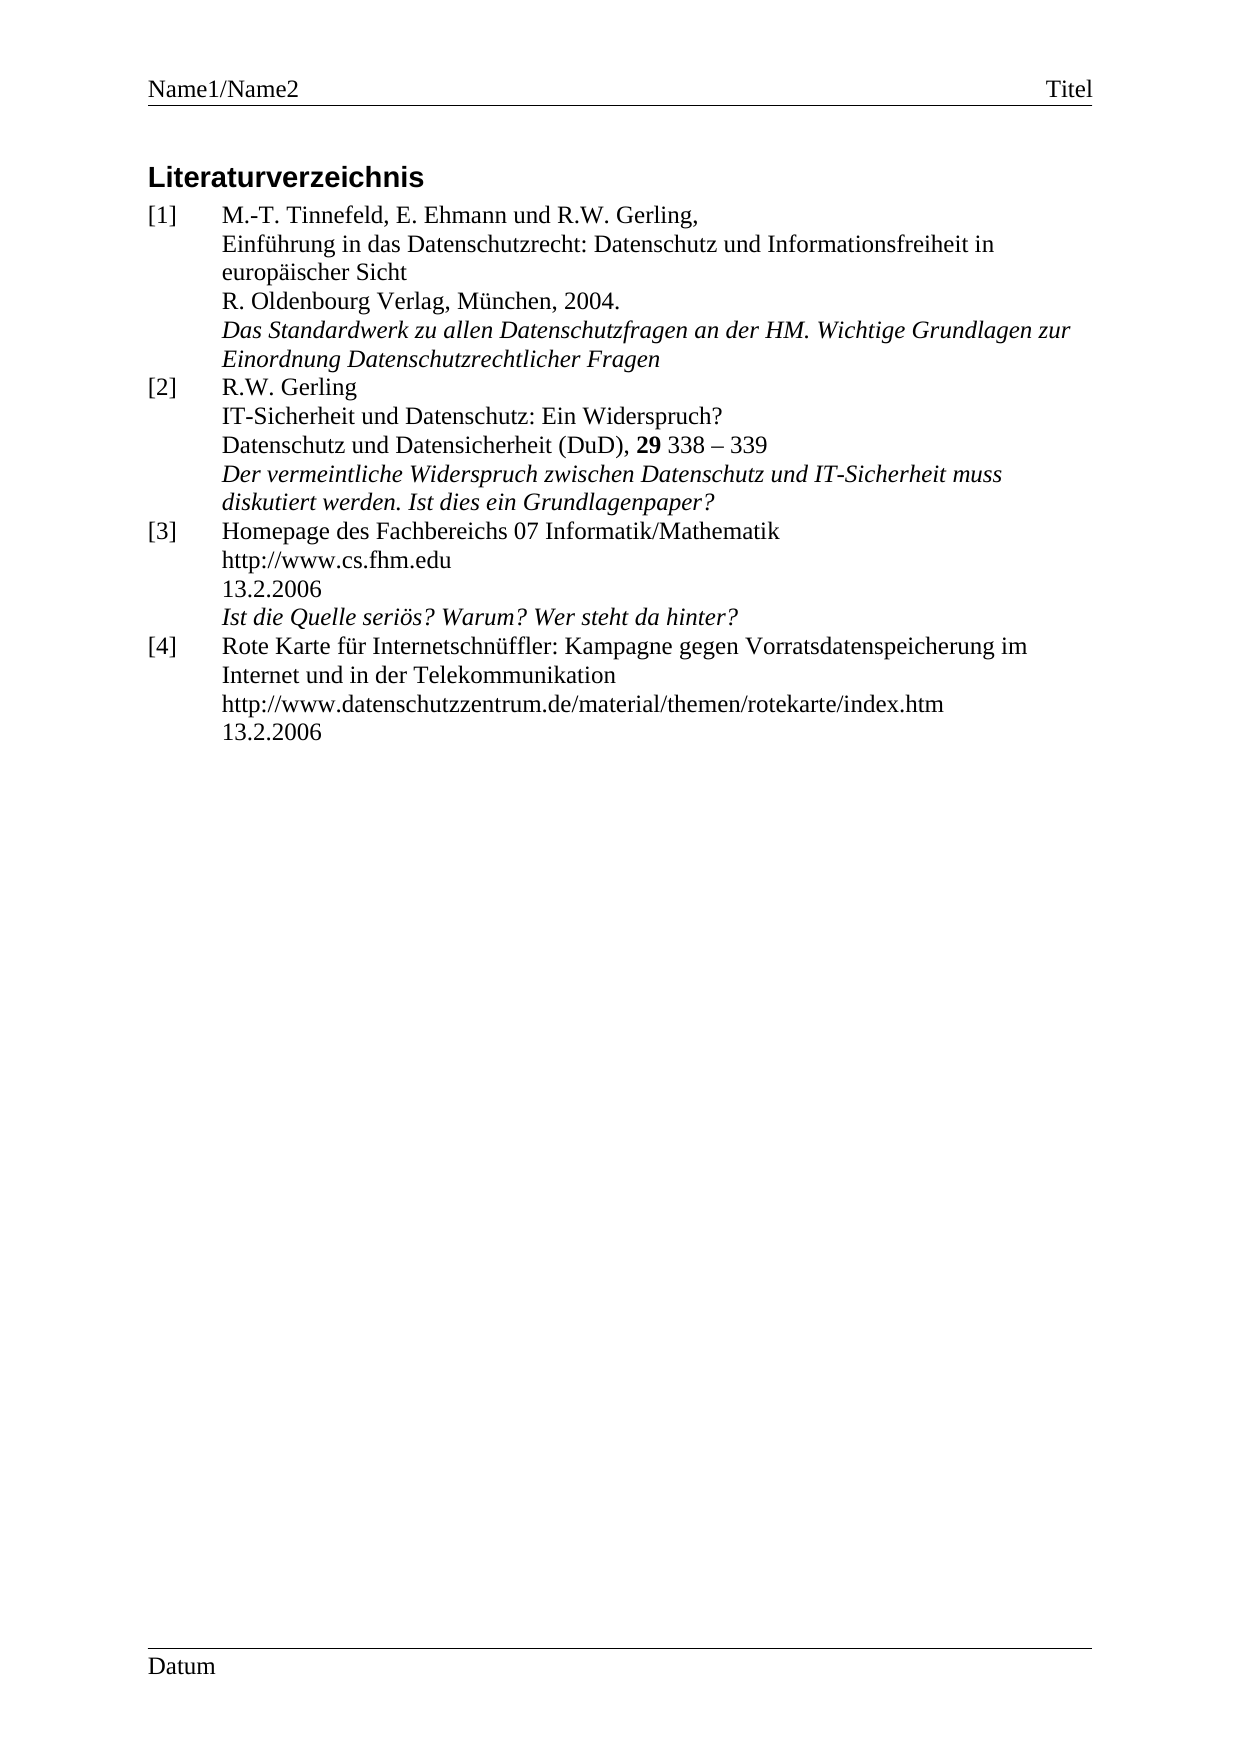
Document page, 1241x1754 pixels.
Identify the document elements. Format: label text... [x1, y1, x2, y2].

text [1] M.-T. Tinnefeld, E. Ehmann und R.W. Gerling, Einführung in das Datenschutzrecht: Datenschutz und Informationsfreiheit in europäischer Sicht R. Oldenbourg Verlag, München, 2004. Das Standardwerk zu allen Datenschutzfragen an der HM. Wichtige Grundlagen zur Einordnung Datenschutzrechtlicher Fragen [148, 200, 1092, 372]
subtitle Literaturverzeichnis [148, 160, 1092, 194]
text [4] Rote Karte für Internetschnüffler: Kampagne gegen Vorratsdatenspeicherung im Internet und in der Telekommunikation http://www.datenschutzzentrum.de/material/themen/rotekarte/index.htm [148, 631, 1092, 775]
text [2] R.W. Gerling IT-Sicherheit und Datenschutz: Ein Widerspruch? Datenschutz und Datensicherheit (DuD), 29 338 – 339 Der vermeintliche Widerspruch zwischen Datenschutz und IT-Sicherheit muss diskutiert werden. Ist dies ein Grundlagenpaper? [148, 372, 1092, 516]
text [3] Homepage des Fachbereichs 07 Informatik/Mathematik http://www.cs.fhm.edu 13.2.2006 Ist die Quelle seriös? Warum? Wer steht da hinter? [148, 516, 1092, 631]
